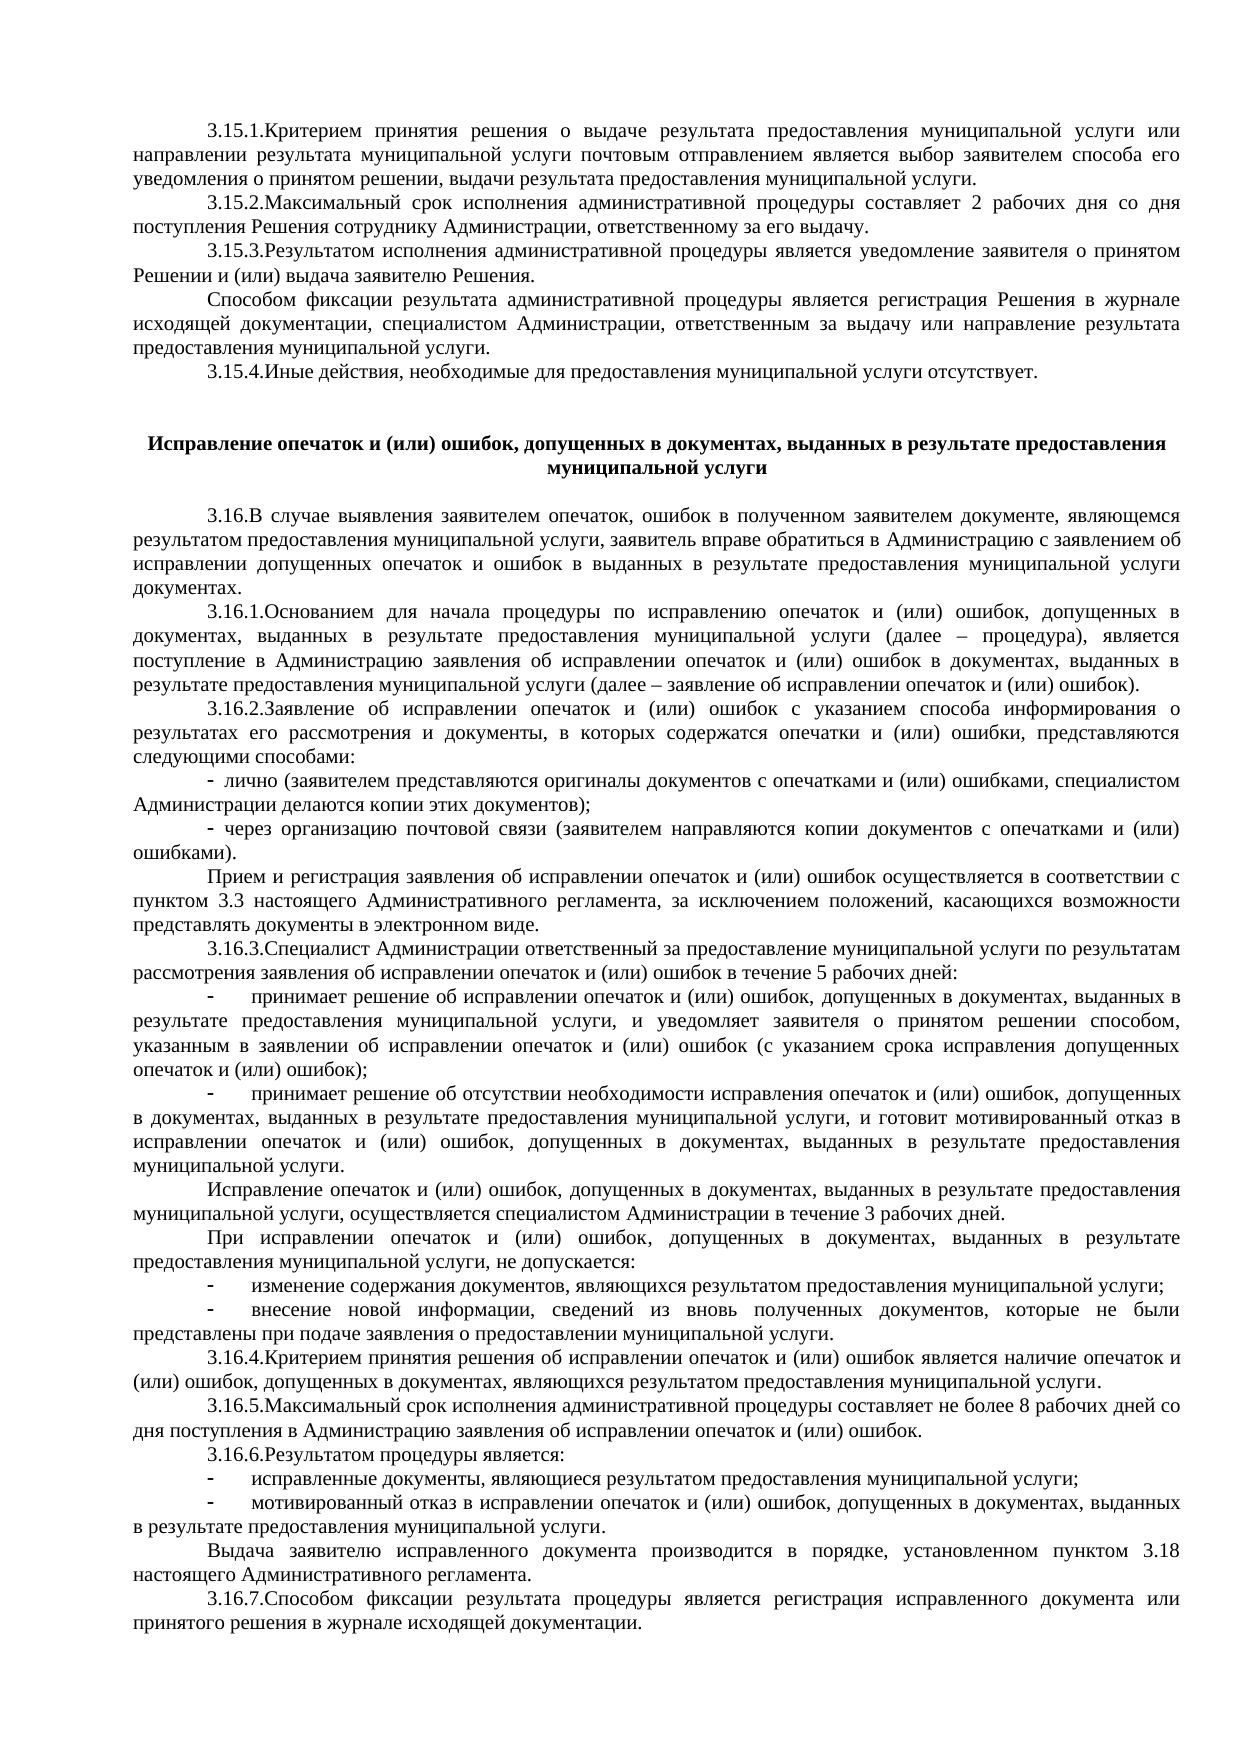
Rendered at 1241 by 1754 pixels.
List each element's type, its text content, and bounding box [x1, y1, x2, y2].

list внесение новой информации, сведений из вновь полученных документов, которые не были представлены при подаче заявления о предоставлении муниципальной услуги. [133, 1297, 1181, 1345]
text 3.16.4.Критерием принятия решения об исправлении опечаток и (или) ошибок является наличие опечаток и (или) ошибок, допущенных в документах, являющихся результатом предоставления муниципальной услуги. [133, 1345, 1181, 1393]
list исправленные документы, являющиеся результатом предоставления муниципальной услуги; [133, 1466, 1181, 1490]
list через организацию почтовой связи (заявителем направляются копии документов с опечатками и (или) ошибками). [133, 816, 1181, 864]
text 3.16.5.Максимальный срок исполнения административной процедуры составляет не более 8 рабочих дней со дня поступления в Администрацию заявления об исправлении опечаток и (или) ошибок. [133, 1393, 1181, 1442]
text 3.15.1.Критерием принятия решения о выдаче результата предоставления муниципальной услуги или направлении результата муниципальной услуги почтовым отправлением является выбор заявителем способа его уведомления о принятом решении, выдачи результата предоставления муниципальной услуги. [133, 118, 1181, 190]
list изменение содержания документов, являющихся результатом предоставления муниципальной услуги; [133, 1273, 1181, 1297]
list лично (заявителем представляются оригиналы документов с опечатками и (или) ошибками, специалистом Администрации делаются копии этих документов); [133, 768, 1181, 816]
text 3.15.4.Иные действия, необходимые для предоставления муниципальной услуги отсутствует. [133, 359, 1181, 383]
text При исправлении опечаток и (или) ошибок, допущенных в документах, выданных в результате предоставления муниципальной услуги, не допускается: [133, 1225, 1181, 1273]
text 3.16.7.Способом фиксации результата процедуры является регистрация исправленного документа или принятого решения в журнале исходящей документации. [133, 1586, 1181, 1634]
text 3.16.3.Специалист Администрации ответственный за предоставление муниципальной услуги по результатам рассмотрения заявления об исправлении опечаток и (или) ошибок в течение 5 рабочих дней: [133, 936, 1181, 984]
text 3.15.3.Результатом исполнения административной процедуры является уведомление заявителя о принятом Решении и (или) выдача заявителю Решения. [133, 238, 1181, 287]
text Исправление опечаток и (или) ошибок, допущенных в документах, выданных в результате предоставления муниципальной услуги, осуществляется специалистом Администрации в течение 3 рабочих дней. [133, 1177, 1181, 1225]
text 3.16.В случае выявления заявителем опечаток, ошибок в полученном заявителем документе, являющемся результатом предоставления муниципальной услуги, заявитель вправе обратиться в Администрацию с заявлением об исправлении допущенных опечаток и ошибок в выданных в результате предоставления муниципальной услуги документах. [133, 503, 1181, 599]
text 3.16.6.Результатом процедуры является: [133, 1442, 1181, 1466]
list принимает решение об исправлении опечаток и (или) ошибок, допущенных в документах, выданных в результате предоставления муниципальной услуги, и уведомляет заявителя о принятом решении способом, указанным в заявлении об исправлении опечаток и (или) ошибок (с указанием срока исправления допущенных опечаток и (или) ошибок); [133, 984, 1181, 1081]
text Прием и регистрация заявления об исправлении опечаток и (или) ошибок осуществляется в соответствии с пунктом 3.3 настоящего Административного регламента, за исключением положений, касающихся возможности представлять документы в электронном виде. [133, 864, 1181, 936]
text 3.16.2.Заявление об исправлении опечаток и (или) ошибок с указанием способа информирования о результатах его рассмотрения и документы, в которых содержатся опечатки и (или) ошибки, представляются следующими способами: [133, 696, 1181, 768]
list принимает решение об отсутствии необходимости исправления опечаток и (или) ошибок, допущенных в документах, выданных в результате предоставления муниципальной услуги, и готовит мотивированный отказ в исправлении опечаток и (или) ошибок, допущенных в документах, выданных в результате предоставления муниципальной услуги. [133, 1081, 1181, 1177]
text Выдача заявителю исправленного документа производится в порядке, установленном пунктом 3.18 настоящего Административного регламента. [133, 1538, 1181, 1586]
text 3.15.2.Максимальный срок исполнения административной процедуры составляет 2 рабочих дня со дня поступления Решения сотруднику Администрации, ответственному за его выдачу. [133, 190, 1181, 238]
text Исправление опечаток и (или) ошибок, допущенных в документах, выданных в результате предоставления муниципальной услуги [133, 431, 1181, 479]
text 3.16.1.Основанием для начала процедуры по исправлению опечаток и (или) ошибок, допущенных в документах, выданных в результате предоставления муниципальной услуги (далее – процедура), является поступление в Администрацию заявления об исправлении опечаток и (или) ошибок в документах, выданных в результате предоставления муниципальной услуги (далее – заявление об исправлении опечаток и (или) ошибок). [133, 599, 1181, 696]
text Способом фиксации результата административной процедуры является регистрация Решения в журнале исходящей документации, специалистом Администрации, ответственным за выдачу или направление результата предоставления муниципальной услуги. [133, 287, 1181, 359]
list мотивированный отказ в исправлении опечаток и (или) ошибок, допущенных в документах, выданных в результате предоставления муниципальной услуги. [133, 1490, 1181, 1538]
